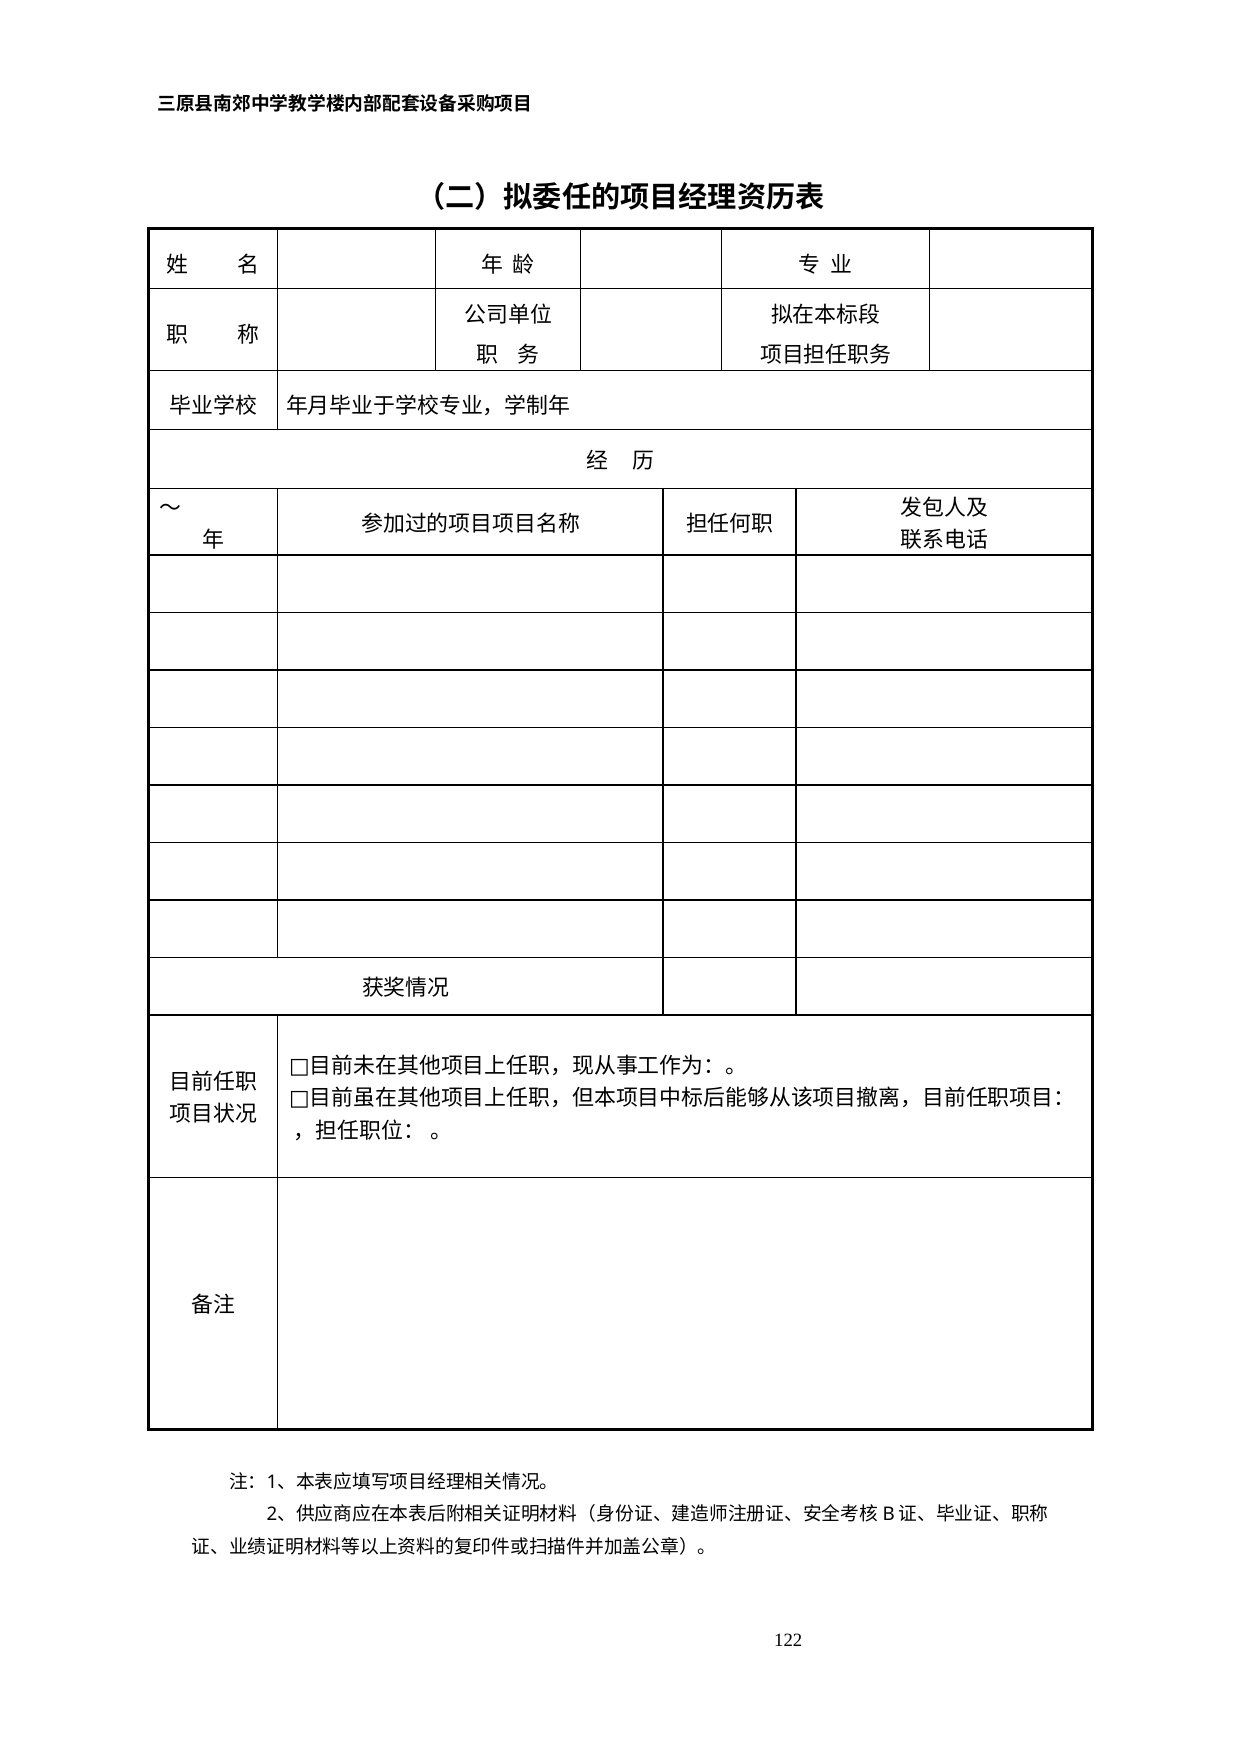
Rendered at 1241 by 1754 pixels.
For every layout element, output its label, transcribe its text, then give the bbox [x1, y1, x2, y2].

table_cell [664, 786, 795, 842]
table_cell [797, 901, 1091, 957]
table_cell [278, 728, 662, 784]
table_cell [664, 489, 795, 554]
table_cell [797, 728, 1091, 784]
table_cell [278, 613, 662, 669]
text 2、供应商应在本表后附相关证明材料（身份证、建造师注册证、安全考核B证、毕业证、职称证、业绩证明材料等以上资料的复印件或扫描件并加盖公章）。 [191, 1496, 1049, 1561]
text 注：1、本表应填写项目经理相关情况。 [191, 1464, 1049, 1496]
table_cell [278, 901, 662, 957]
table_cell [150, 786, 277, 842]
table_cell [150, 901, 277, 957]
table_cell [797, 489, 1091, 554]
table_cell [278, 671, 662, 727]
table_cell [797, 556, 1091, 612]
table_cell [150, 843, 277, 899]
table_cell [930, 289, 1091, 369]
text （二）拟委任的项目经理资历表 [148, 162, 1093, 227]
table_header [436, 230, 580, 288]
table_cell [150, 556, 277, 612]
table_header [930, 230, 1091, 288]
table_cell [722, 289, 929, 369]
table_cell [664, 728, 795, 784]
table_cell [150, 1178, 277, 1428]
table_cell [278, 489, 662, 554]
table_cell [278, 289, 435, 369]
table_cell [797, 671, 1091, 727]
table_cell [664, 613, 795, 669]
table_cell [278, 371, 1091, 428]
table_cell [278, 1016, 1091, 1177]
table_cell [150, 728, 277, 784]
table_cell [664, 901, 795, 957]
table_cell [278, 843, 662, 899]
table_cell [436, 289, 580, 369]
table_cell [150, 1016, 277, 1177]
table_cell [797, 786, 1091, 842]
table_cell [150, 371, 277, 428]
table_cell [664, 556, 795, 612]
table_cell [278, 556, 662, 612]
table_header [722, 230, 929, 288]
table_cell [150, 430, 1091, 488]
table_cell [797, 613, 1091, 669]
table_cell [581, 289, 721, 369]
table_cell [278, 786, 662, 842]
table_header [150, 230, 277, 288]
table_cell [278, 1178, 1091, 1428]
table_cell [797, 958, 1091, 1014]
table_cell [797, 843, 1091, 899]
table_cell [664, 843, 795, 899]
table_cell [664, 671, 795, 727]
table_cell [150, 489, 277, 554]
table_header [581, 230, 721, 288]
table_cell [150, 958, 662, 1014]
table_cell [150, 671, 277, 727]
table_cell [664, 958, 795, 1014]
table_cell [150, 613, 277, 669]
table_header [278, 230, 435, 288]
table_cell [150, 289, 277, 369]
